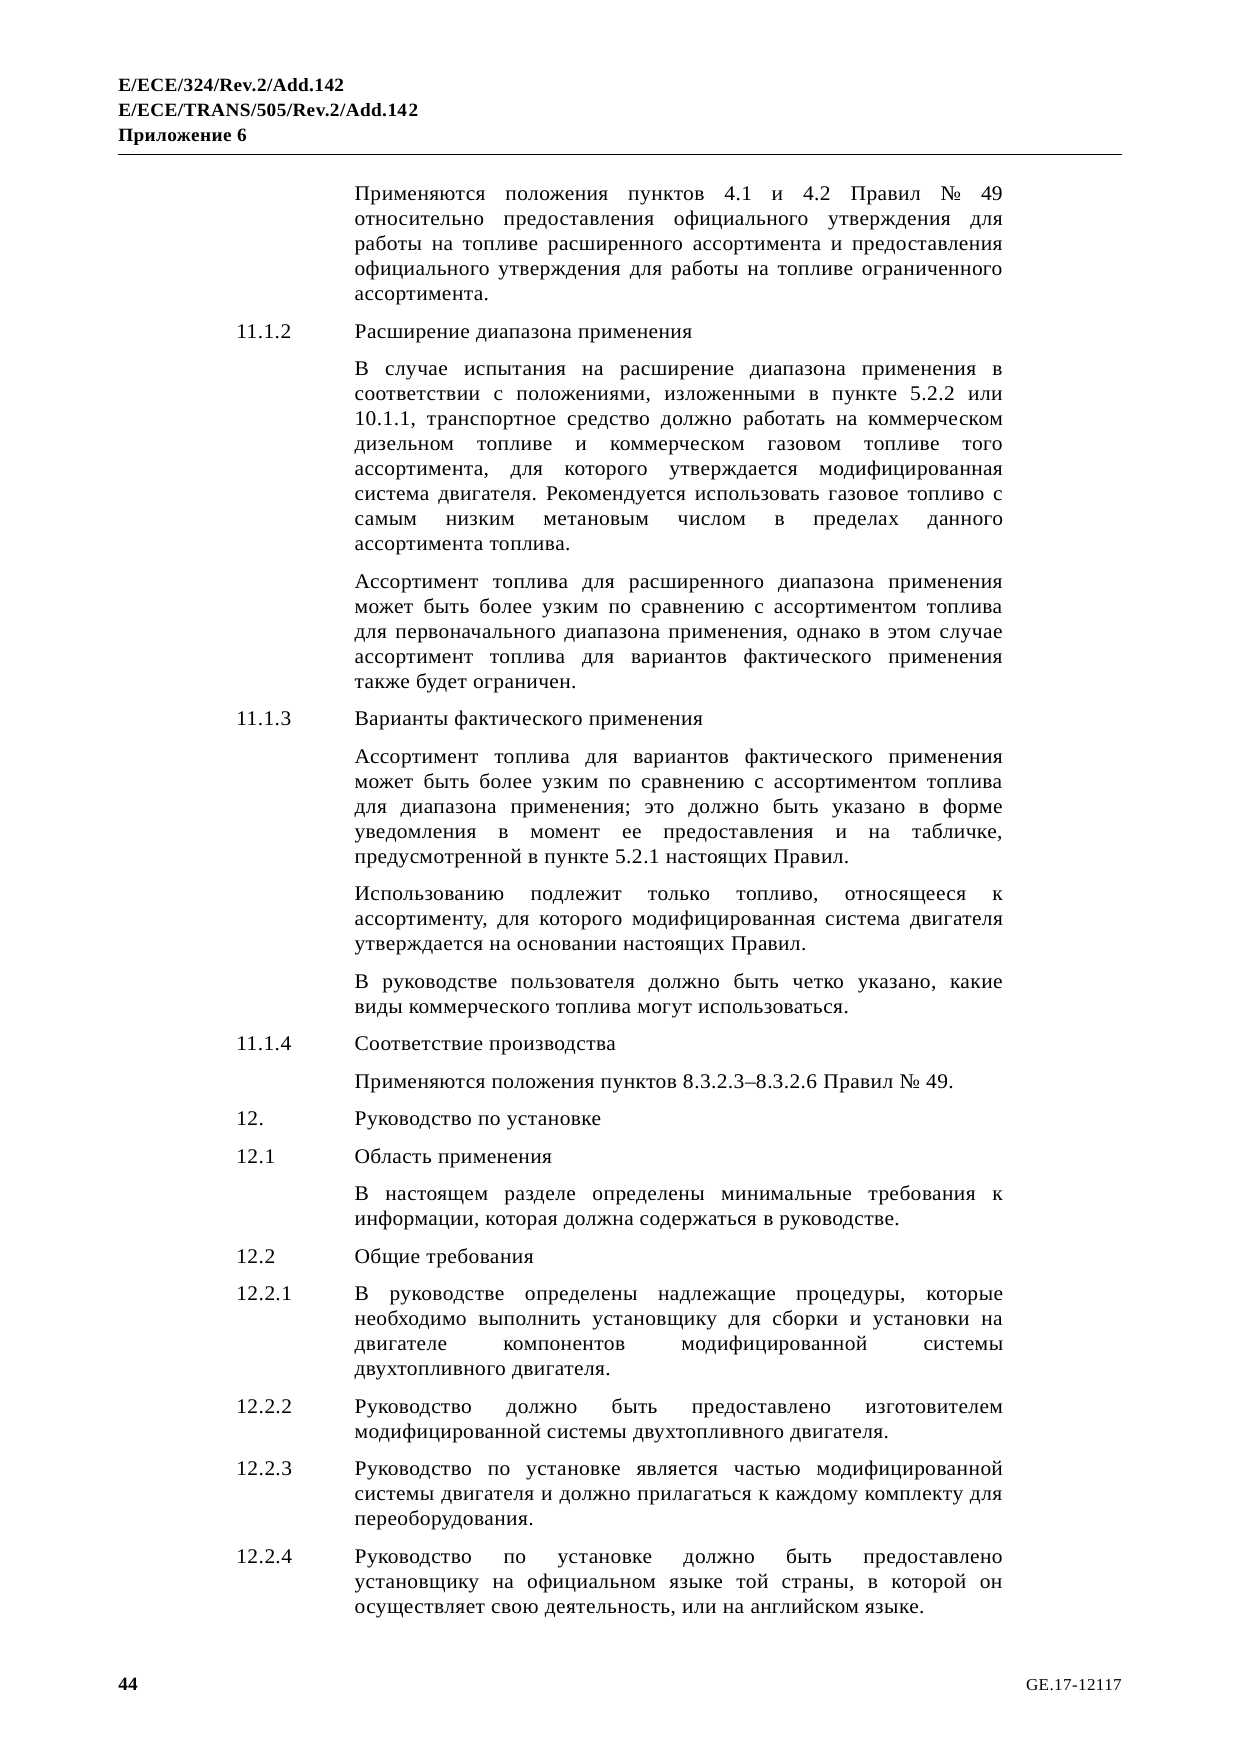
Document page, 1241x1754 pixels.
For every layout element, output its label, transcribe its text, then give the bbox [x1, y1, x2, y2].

text 12.2.2 Руководство должно быть предоставлено изготовителем модифицированной системы двухтопливного двигателя. [236, 1393, 1004, 1443]
text 12.2 Общие требования [236, 1243, 1004, 1268]
text 12.2.1 В руководстве определены надлежащие процедуры, которые необходимо выполнить установщику для сборки и установки на двигателе компонентов модифицированной системы двухтопливного двигателя. [236, 1280, 1004, 1380]
text 12.1 Область применения [236, 1143, 1004, 1168]
text В случае испытания на расширение диапазона применения в соответствии с положениями, изложенными в пункте 5.2.2 или 10.1.1, транспортное средство должно работать на коммерческом дизельном топливе и коммерческом газовом топливе того ассортимента, для которого утверждается модифицированная система двигателя. Рекомендуется использовать газовое топливо с самым низким метановым числом в пределах данного ассортимента топлива. [236, 355, 1004, 555]
text В руководстве пользователя должно быть четко указано, какие виды коммерческого топлива могут использоваться. [236, 968, 1004, 1018]
text 11.1.2 Расширение диапазона применения [236, 318, 1004, 343]
text 12. Руководство по установке [236, 1105, 1004, 1130]
text 12.2.4 Руководство по установке должно быть предоставлено установщику на официальном языке той страны, в которой он осуществляет свою деятельность, или на английском языке. [236, 1543, 1004, 1618]
text Применяются положения пунктов 4.1 и 4.2 Правил № 49 относительно предоставления официального утверждения для работы на топливе расширенного ассортимента и предоставления официального утверждения для работы на топливе ограниченного ассортимента. [236, 180, 1004, 305]
text Ассортимент топлива для расширенного диапазона применения может быть более узким по сравнению с ассортиментом топлива для первоначального диапазона применения, однако в этом случае ассортимент топлива для вариантов фактического применения также будет ограничен. [236, 568, 1004, 693]
text В настоящем разделе определены минимальные требования к информации, которая должна содержаться в руководстве. [236, 1180, 1004, 1230]
text 12.2.3 Руководство по установке является частью модифицированной системы двигателя и должно прилагаться к каждому комплекту для переоборудования. [236, 1455, 1004, 1530]
text Применяются положения пунктов 8.3.2.3–8.3.2.6 Правил № 49. [236, 1068, 1004, 1093]
text Ассортимент топлива для вариантов фактического применения может быть более узким по сравнению с ассортиментом топлива для диапазона применения; это должно быть указано в форме уведомления в момент ее предоставления и на табличке, предусмотренной в пункте 5.2.1 настоящих Правил. [236, 743, 1004, 868]
text 11.1.3 Варианты фактического применения [236, 705, 1004, 730]
text Использованию подлежит только топливо, относящееся к ассортименту, для которого модифицированная система двигателя утверждается на основании настоящих Правил. [236, 880, 1004, 955]
text 11.1.4 Соответствие производства [236, 1030, 1004, 1055]
